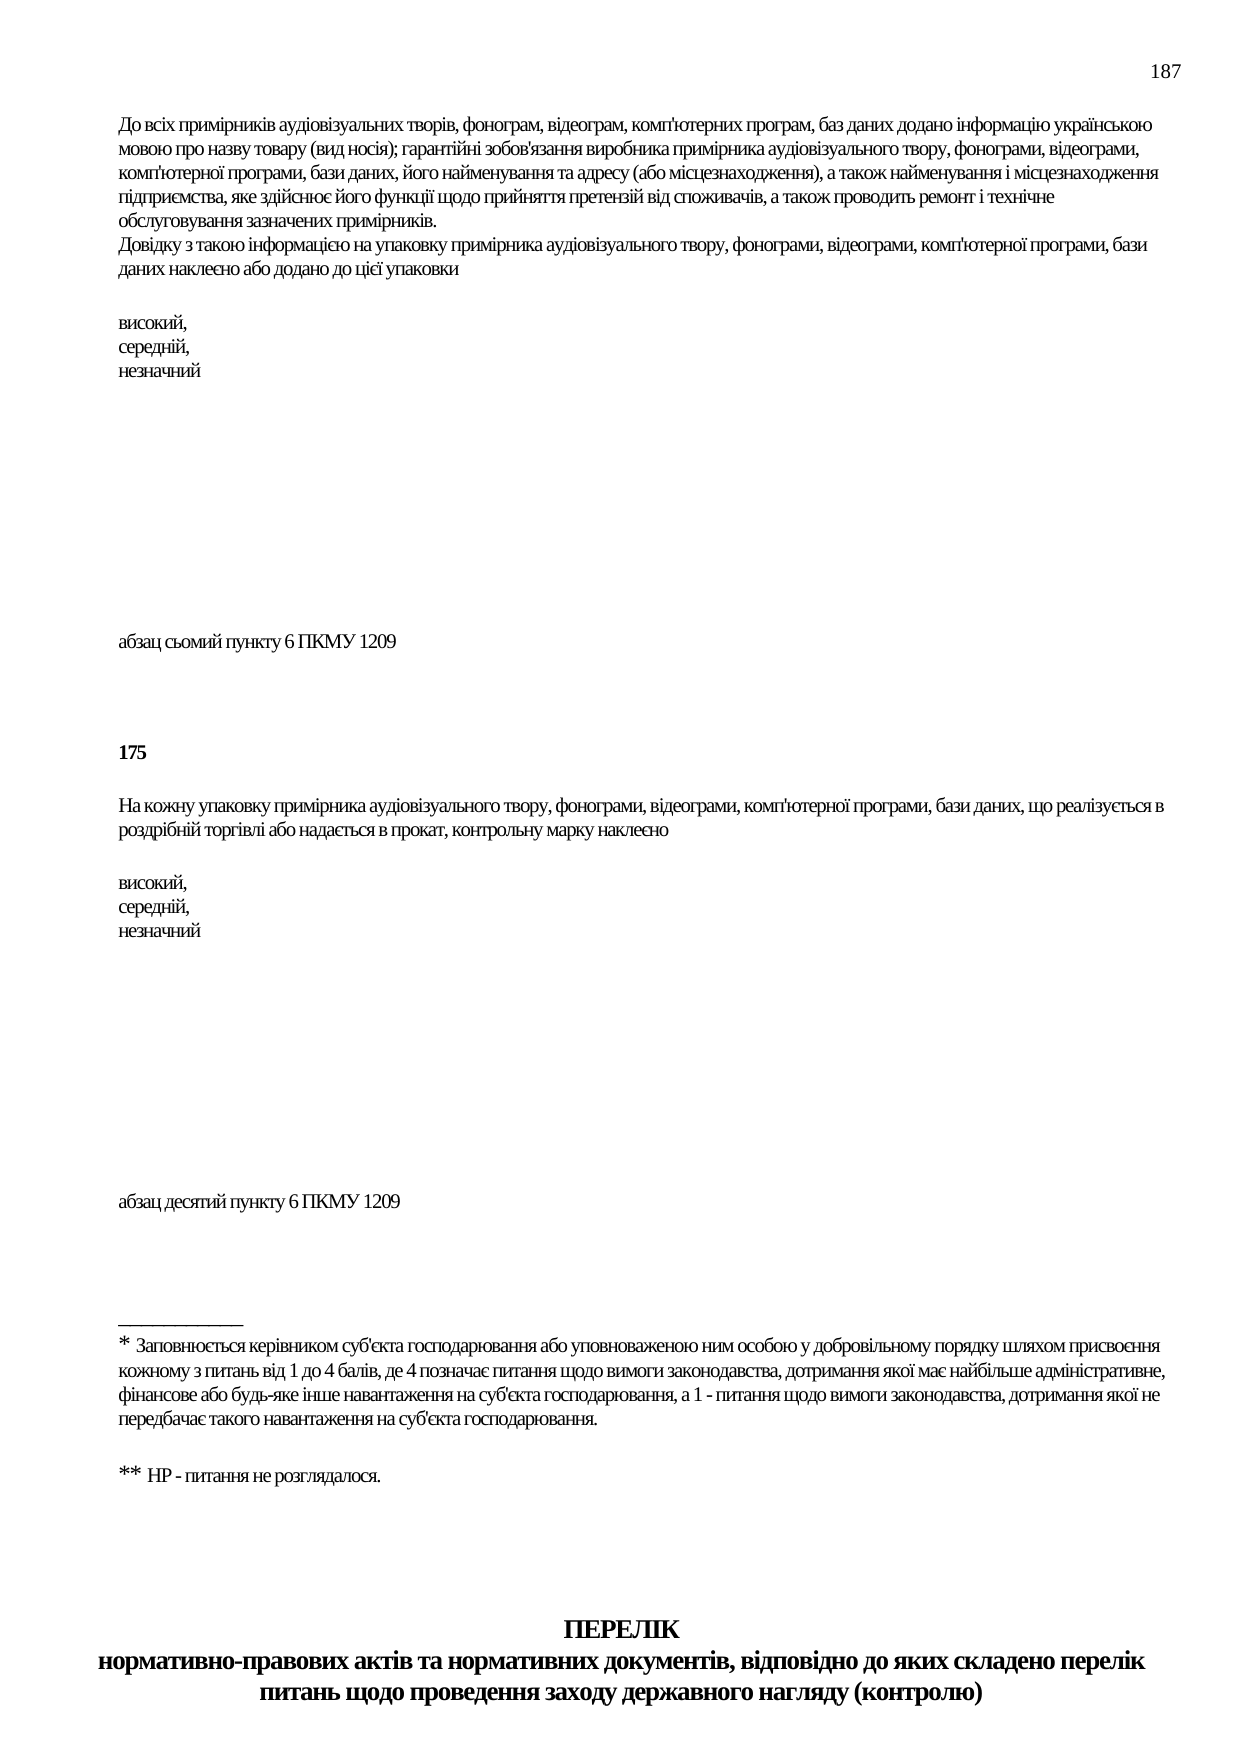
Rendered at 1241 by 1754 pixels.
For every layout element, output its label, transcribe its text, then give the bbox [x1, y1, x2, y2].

subtitle ПЕРЕЛІК нормативно-правових актів та нормативних документів, відповідно до яких складено перелік питань щодо проведення заходу державного нагляду (контролю) [62, 1548, 1181, 1706]
